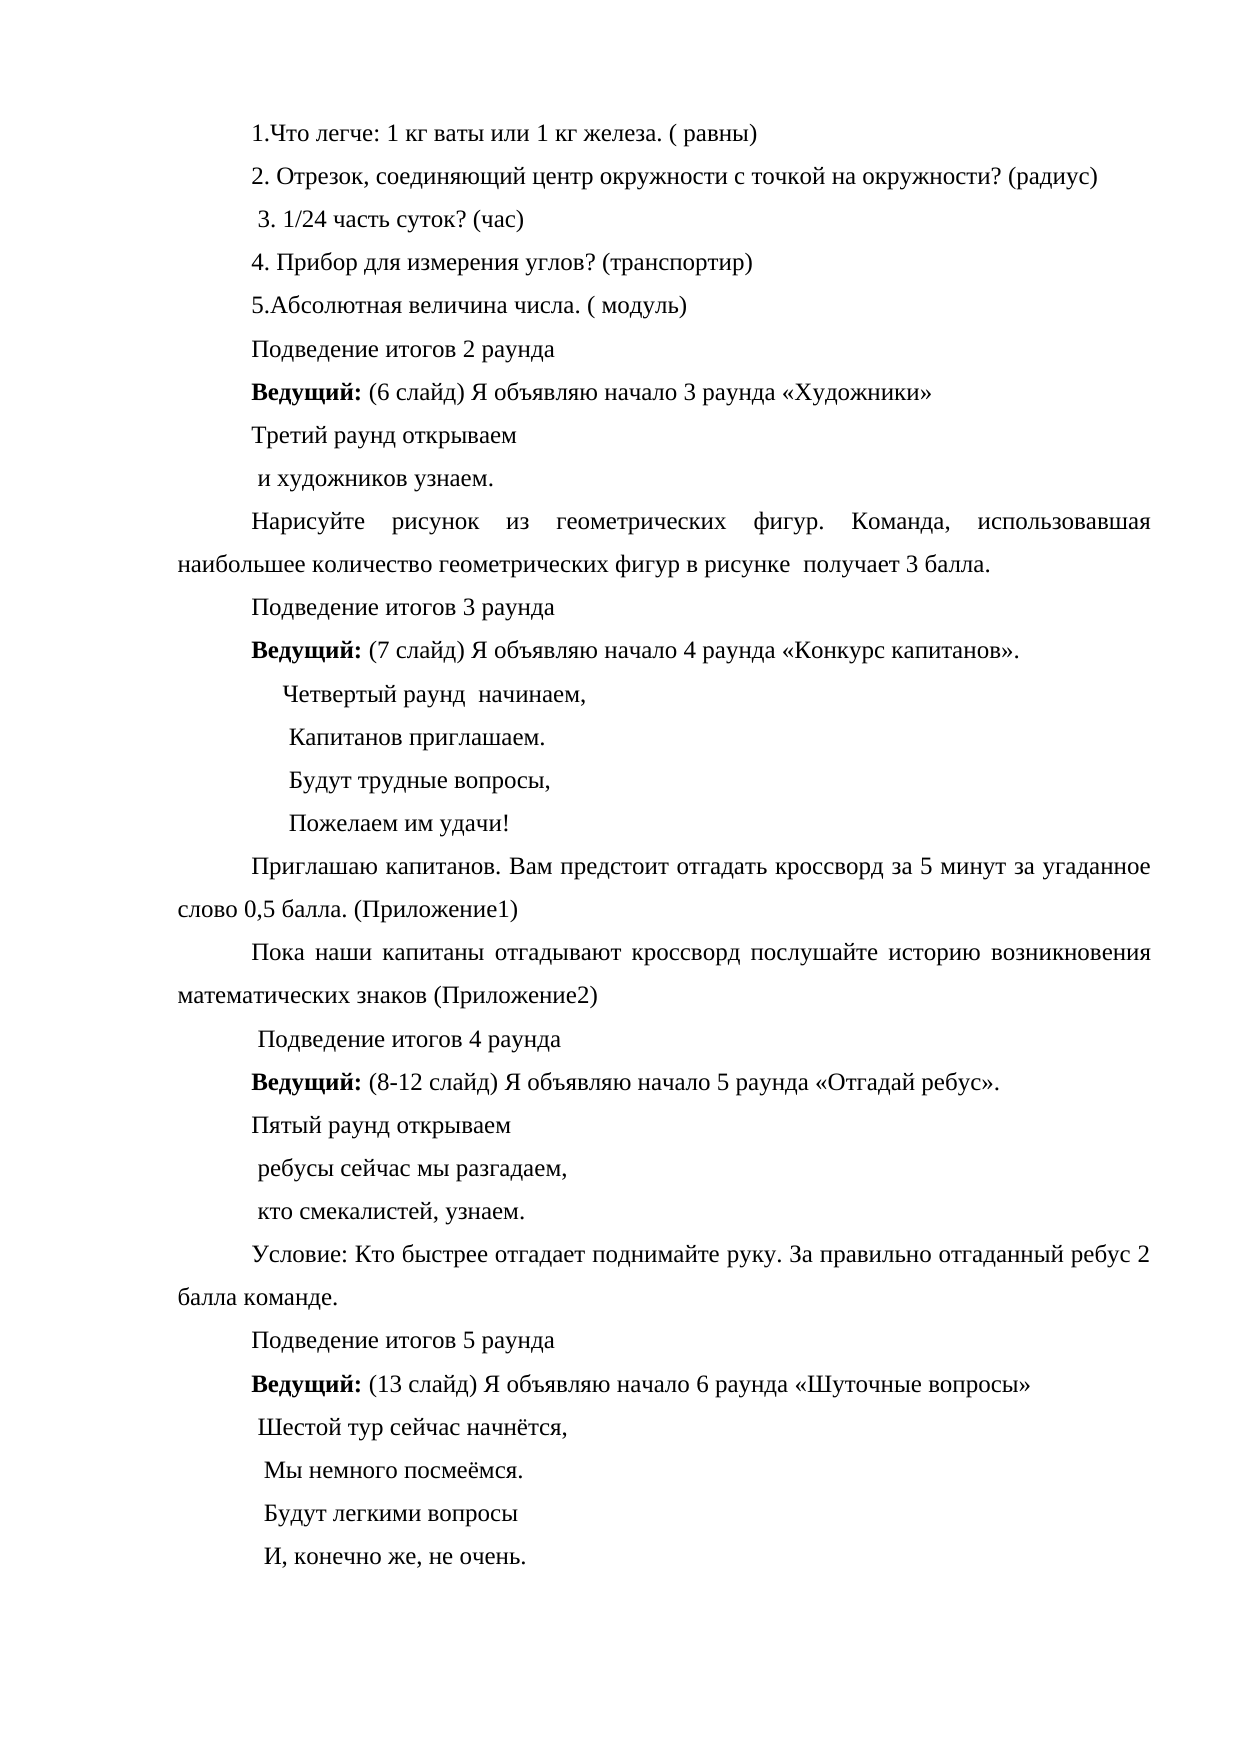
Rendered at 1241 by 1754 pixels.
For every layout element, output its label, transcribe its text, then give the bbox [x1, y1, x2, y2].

text Пока наши капитаны отгадывают кроссворд послушайте историю возникновения математических знаков (Приложение2) [177, 937, 1152, 1009]
text Шестой тур сейчас начнётся, [177, 1412, 1152, 1441]
text Мы немного посмеёмся. [177, 1455, 1152, 1484]
text 1.Что легче: 1 кг ваты или 1 кг железа. ( равны) [177, 118, 1152, 147]
text Ведущий: (13 слайд) Я объявляю начало 6 раунда «Шуточные вопросы» [177, 1369, 1152, 1397]
text Ведущий: (8-12 слайд) Я объявляю начало 5 раунда «Отгадай ребус». [177, 1067, 1152, 1096]
text Нарисуйте рисунок из геометрических фигур. Команда, использовавшая наибольшее количество геометрических фигур в рисунке получает 3 балла. [177, 506, 1152, 578]
text Четвертый раунд начинаем, [177, 679, 1152, 707]
text Ведущий: (7 слайд) Я объявляю начало 4 раунда «Конкурс капитанов». [177, 636, 1152, 664]
text Третий раунд открываем [177, 420, 1152, 449]
text Подведение итогов 2 раунда [177, 334, 1152, 362]
text 3. 1/24 часть суток? (час) [177, 204, 1152, 233]
text Ведущий: (6 слайд) Я объявляю начало 3 раунда «Художники» [177, 377, 1152, 406]
text Будут трудные вопросы, [177, 765, 1152, 794]
text и художников узнаем. [177, 463, 1152, 492]
text Пятый раунд открываем [177, 1110, 1152, 1139]
text ребусы сейчас мы разгадаем, [177, 1153, 1152, 1182]
text И, конечно же, не очень. [177, 1541, 1152, 1570]
text кто смекалистей, узнаем. [177, 1196, 1152, 1225]
text Подведение итогов 4 раунда [177, 1024, 1152, 1052]
text Подведение итогов 5 раунда [177, 1326, 1152, 1354]
text Пожелаем им удачи! [177, 808, 1152, 837]
text Приглашаю капитанов. Вам предстоит отгадать кроссворд за 5 минут за угаданное слово 0,5 балла. (Приложение1) [177, 851, 1152, 923]
text 4. Прибор для измерения углов? (транспортир) [177, 247, 1152, 276]
text 2. Отрезок, соединяющий центр окружности с точкой на окружности? (радиус) [177, 161, 1152, 190]
text Будут легкими вопросы [177, 1498, 1152, 1527]
text Подведение итогов 3 раунда [177, 592, 1152, 621]
text Капитанов приглашаем. [177, 722, 1152, 751]
text 5.Абсолютная величина числа. ( модуль) [177, 291, 1152, 319]
text Условие: Кто быстрее отгадает поднимайте руку. За правильно отгаданный ребус 2 балла команде. [177, 1239, 1152, 1311]
